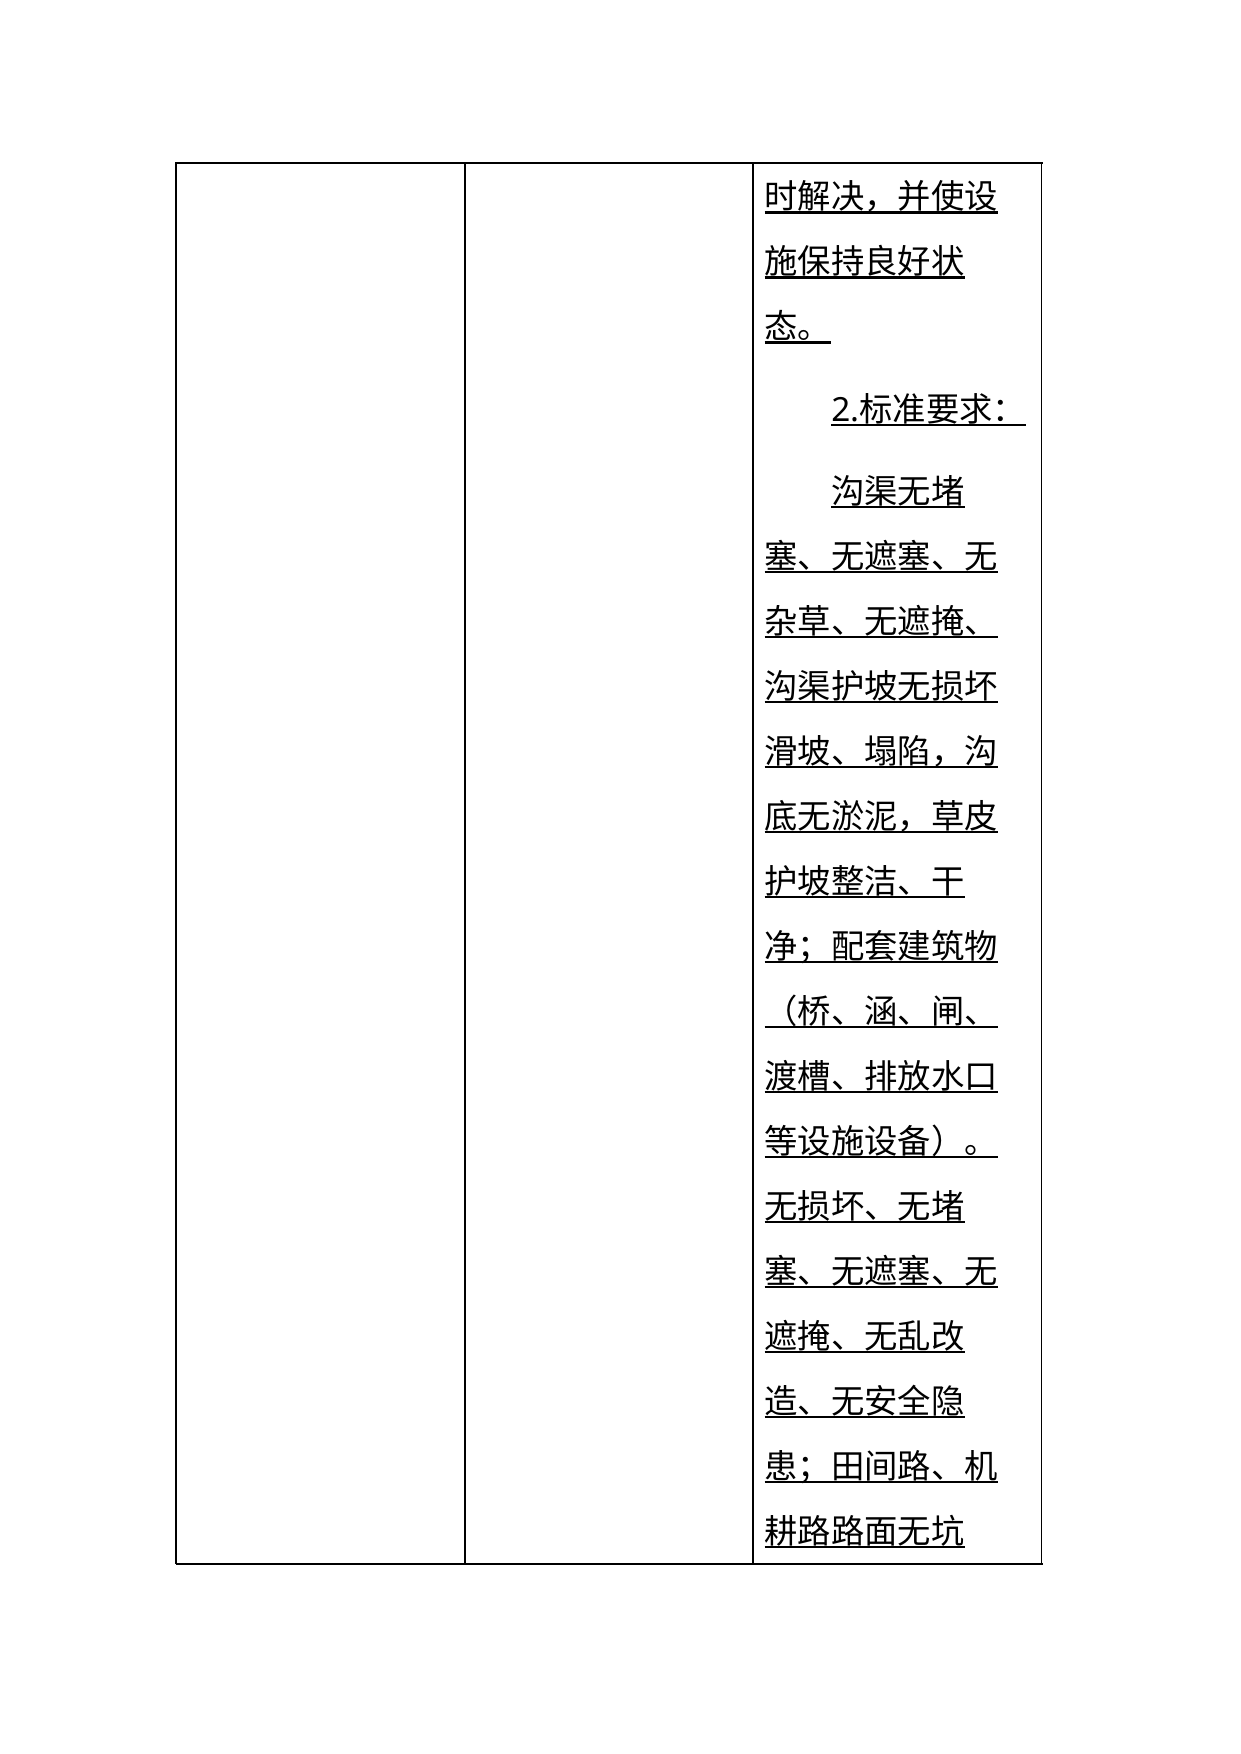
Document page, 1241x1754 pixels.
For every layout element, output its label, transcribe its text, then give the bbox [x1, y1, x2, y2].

table_cell [466, 164, 752, 1563]
table_cell 1 [177, 164, 464, 1563]
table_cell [754, 164, 1041, 1563]
